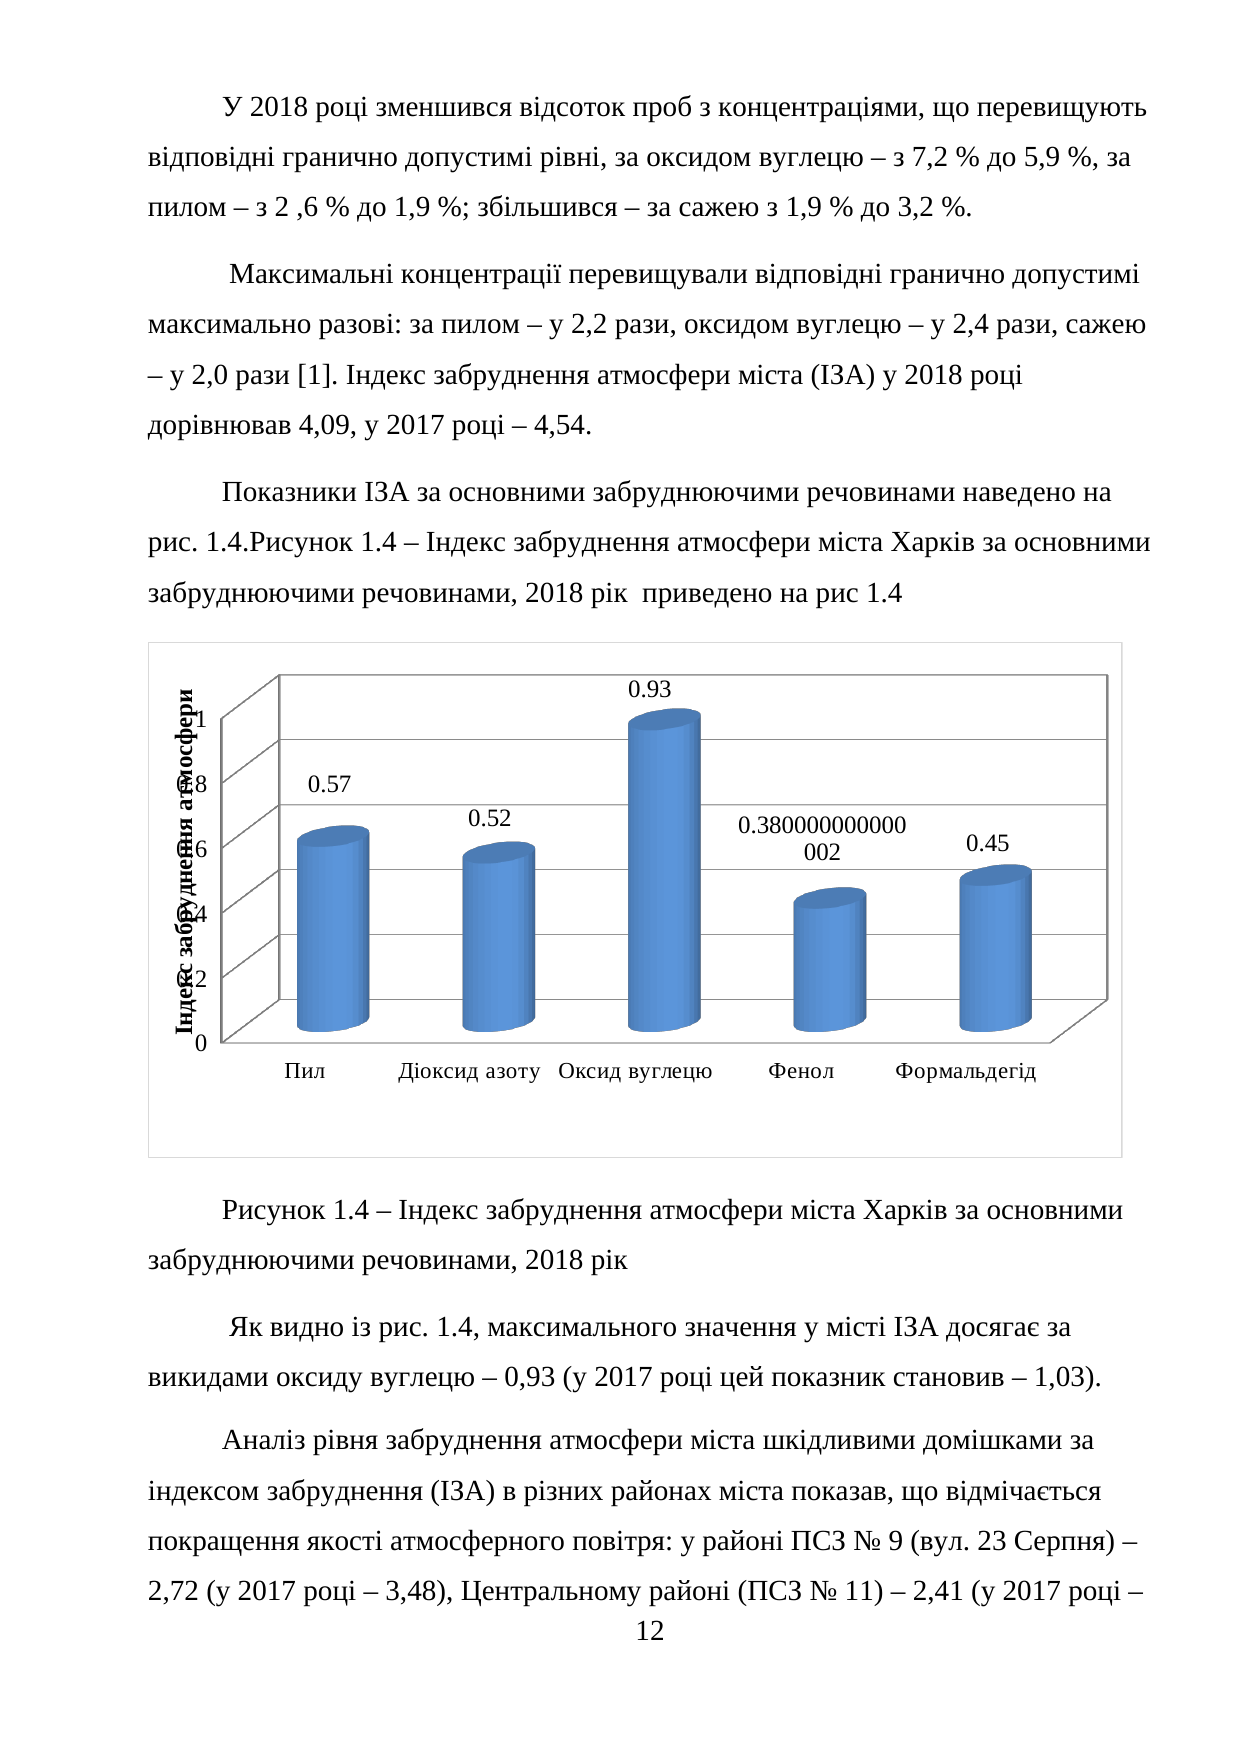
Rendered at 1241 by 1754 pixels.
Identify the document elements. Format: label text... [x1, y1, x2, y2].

text Як видно із рис. 1.4, максимального значення у місті ІЗА досягає за викидами оксиду вуглецю – 0,93 (у 2017 році цей показник становив – 1,03). [148, 1309, 1152, 1393]
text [148, 1422, 1152, 1607]
text Рисунок 1.4 – Індекс забруднення атмосфери міста Харків за основними забруднюючими речовинами, 2018 рік [148, 1192, 1152, 1276]
text У 2018 році зменшився відсоток проб з концентраціями, що перевищують відповідні гранично допустимі рівні, за оксидом вуглецю – з 7,2 % до 5,9 %, за пилом – з 2 ,6 % до 1,9 %; збільшився – за сажею з 1,9 % до 3,2 %. [148, 89, 1152, 223]
text Показники ІЗА за основними забруднюючими речовинами наведено на рис. 1.4.Рисунок 1.4 – Індекс забруднення атмосфери міста Харків за основними забруднюючими речовинами, 2018 рік приведено на рис 1.4 [148, 474, 1152, 608]
text Максимальні концентрації перевищували відповідні гранично допустимі максимально разові: за пилом – у 2,2 рази, оксидом вуглецю – у 2,4 рази, сажею – у 2,0 рази [1]. Індекс забруднення атмосфери міста (ІЗА) у 2018 році дорівнював 4,09, у 2017 році – 4,54. [148, 256, 1152, 441]
